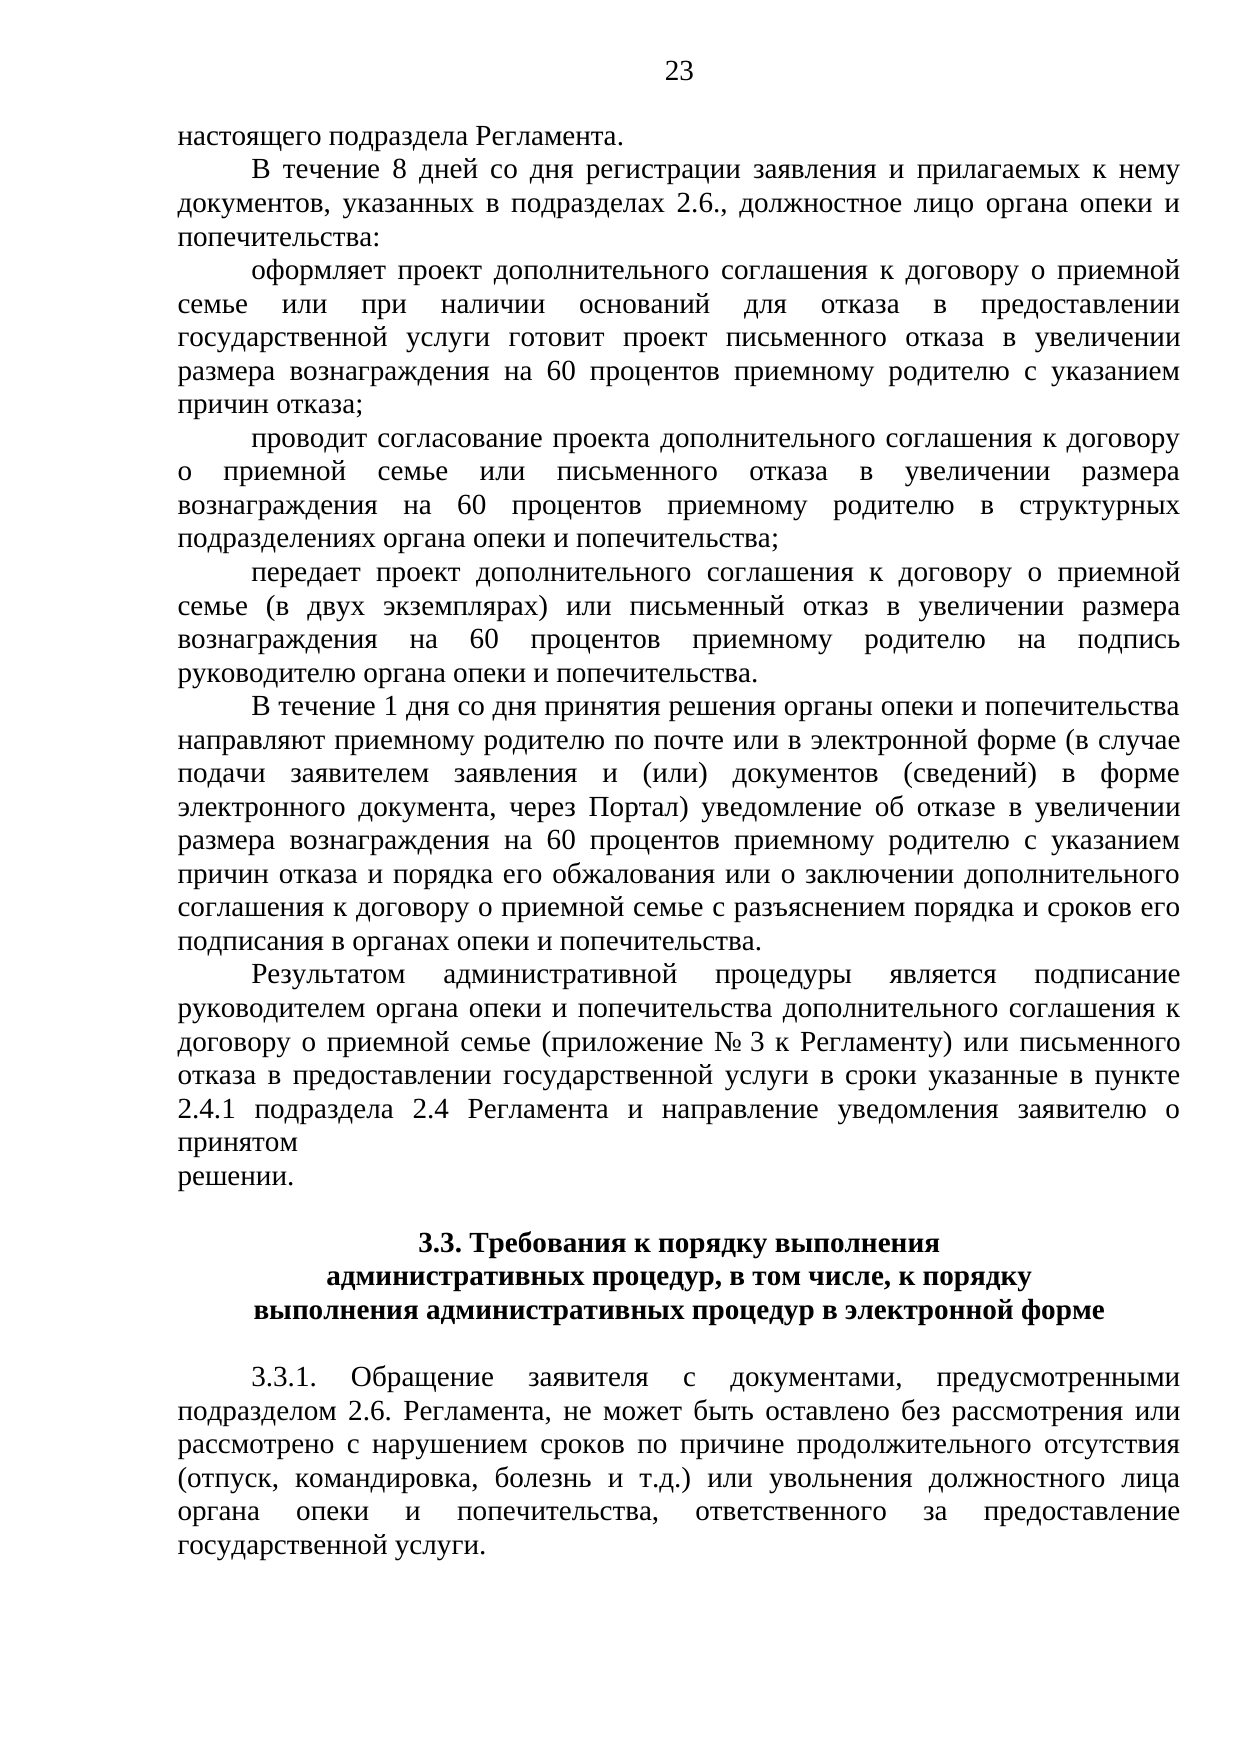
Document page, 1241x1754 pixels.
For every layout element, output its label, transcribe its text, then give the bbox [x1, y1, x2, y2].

text передает проект дополнительного соглашения к договору о приемной семье (в двух экземплярах) или письменный отказ в увеличении размера вознаграждения на 60 процентов приемному родителю на подпись руководителю органа опеки и попечительства. [177, 554, 1181, 688]
text оформляет проект дополнительного соглашения к договору о приемной семье или при наличии оснований для отказа в предоставлении государственной услуги готовит проект письменного отказа в увеличении размера вознаграждения на 60 процентов приемному родителю с указанием причин отказа; [177, 252, 1181, 420]
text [177, 118, 1181, 152]
text 3.3. Требования к порядку выполнения [177, 1225, 1181, 1258]
text 3.3.1. Обращение заявителя с документами, предусмотренными подразделом 2.6. Регламента, не может быть оставлено без рассмотрения или рассмотрено с нарушением сроков по причине продолжительного отсутствия (отпуск, командировка, болезнь и т.д.) или увольнения должностного лица органа опеки и попечительства, ответственного за предоставление государственной услуги. [177, 1359, 1181, 1560]
text В течение 8 дней со дня регистрации заявления и прилагаемых к нему документов, указанных в подразделах 2.6., должностное лицо органа опеки и попечительства: [177, 152, 1181, 252]
text проводит согласование проекта дополнительного соглашения к договору о приемной семье или письменного отказа в увеличении размера вознаграждения на 60 процентов приемному родителю в структурных подразделениях органа опеки и попечительства; [177, 420, 1181, 554]
text В течение 1 дня со дня принятия решения органы опеки и попечительства направляют приемному родителю по почте или в электронной форме (в случае подачи заявителем заявления и (или) документов (сведений) в форме электронного документа, через Портал) уведомление об отказе в увеличении размера вознаграждения на 60 процентов приемному родителю с указанием причин отказа и порядка его обжалования или о заключении дополнительного соглашения к договору о приемной семье с разъяснением порядка и сроков его подписания в органах опеки и попечительства. [177, 688, 1181, 957]
text Результатом административной процедуры является подписание руководителем органа опеки и попечительства дополнительного соглашения к договору о приемной семье (приложение № 3 к Регламенту) или письменного отказа в предоставлении государственной услуги в сроки указанные в пункте 2.4.1 подраздела 2.4 Регламента и направление уведомления заявителю о принятом решении. [177, 957, 1181, 1191]
text административных процедур, в том числе, к порядку [177, 1258, 1181, 1292]
text выполнения административных процедур в электронной форме [177, 1292, 1181, 1326]
